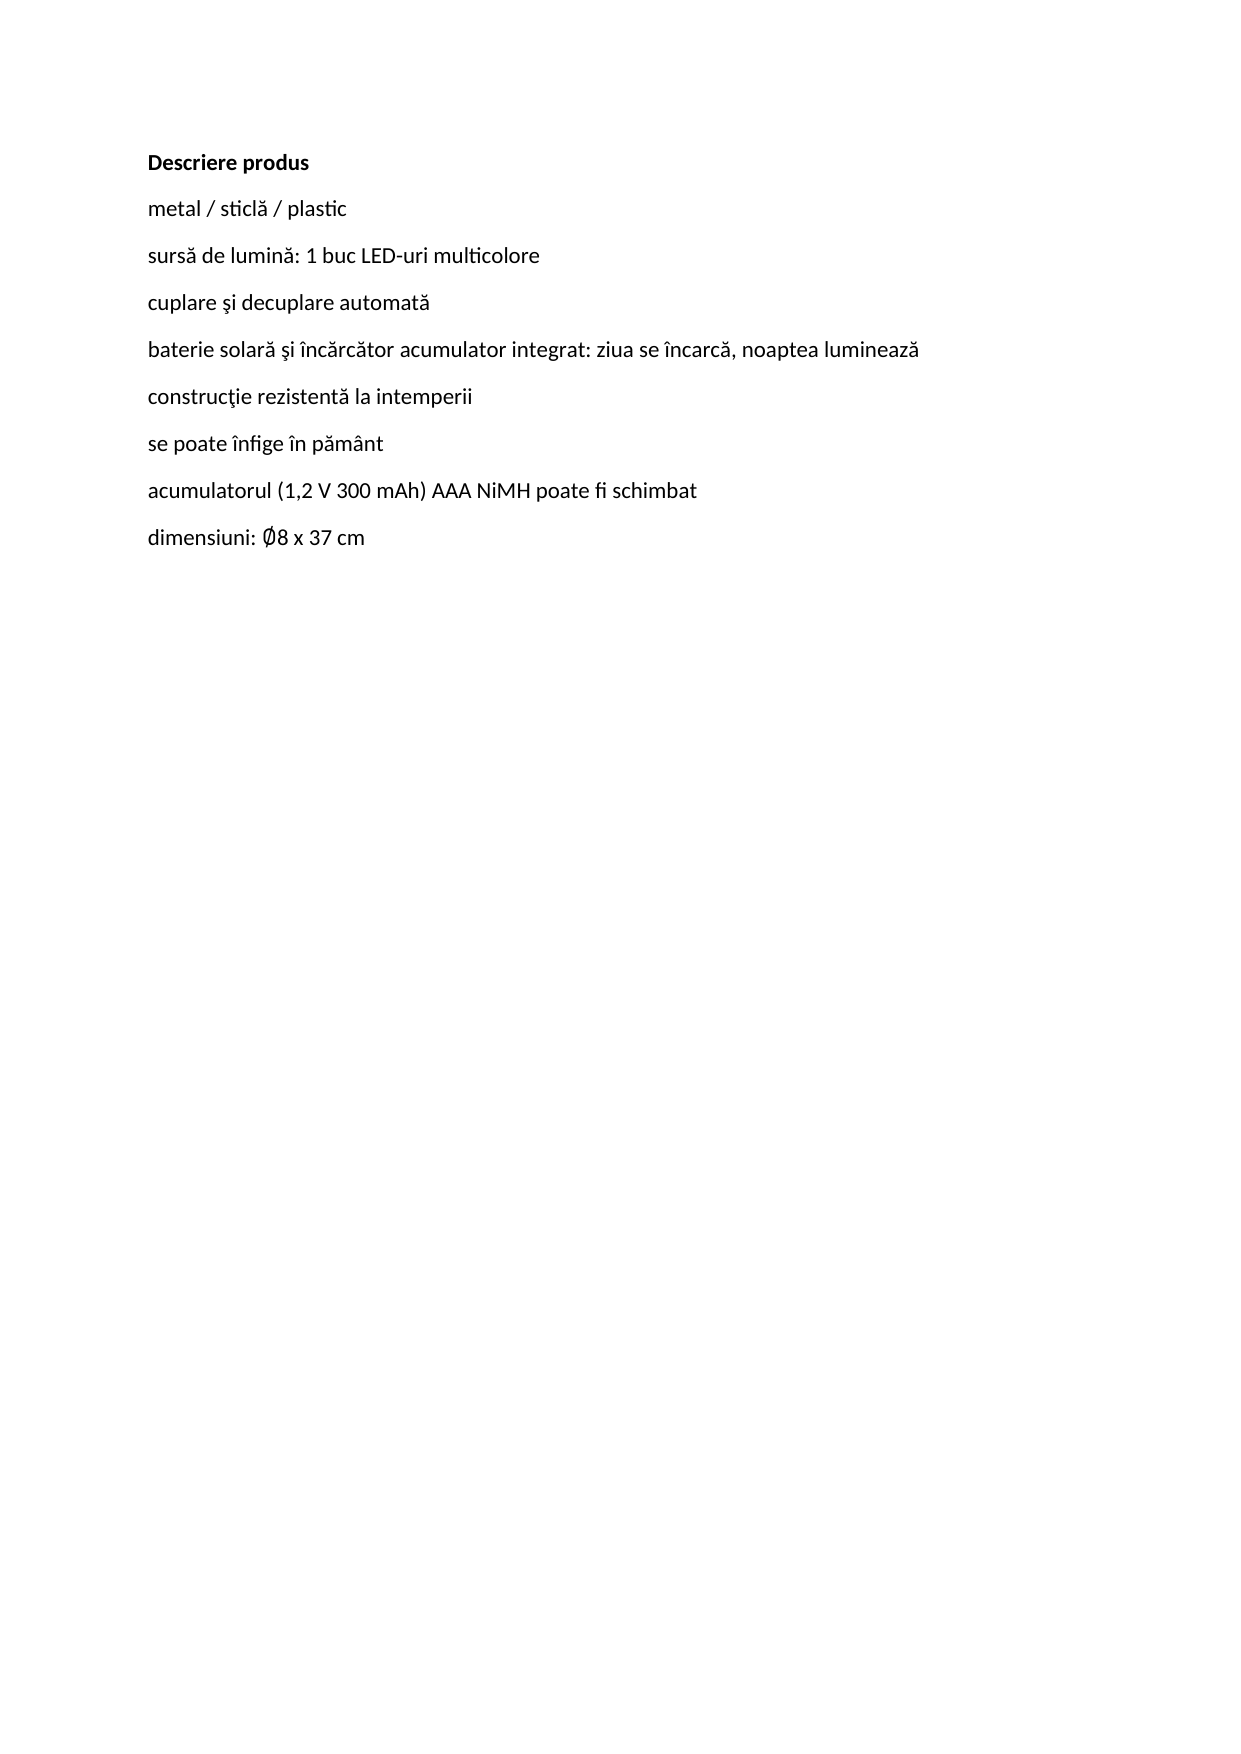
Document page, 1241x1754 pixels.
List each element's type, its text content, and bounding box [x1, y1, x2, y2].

text metal / sticlă / plastic [148, 194, 1093, 222]
text baterie solară şi încărcător acumulator integrat: ziua se încarcă, noaptea luminează [148, 335, 1093, 363]
text dimensiuni: ∅8 x 37 cm [148, 523, 1093, 551]
text Descriere produs [148, 148, 1093, 176]
text se poate înfige în pământ [148, 429, 1093, 457]
text cuplare şi decuplare automată [148, 288, 1093, 316]
text construcţie rezistentă la intemperii [148, 382, 1093, 410]
text acumulatorul (1,2 V 300 mAh) AAA NiMH poate fi schimbat [148, 476, 1093, 504]
text sursă de lumină: 1 buc LED-uri multicolore [148, 241, 1093, 269]
